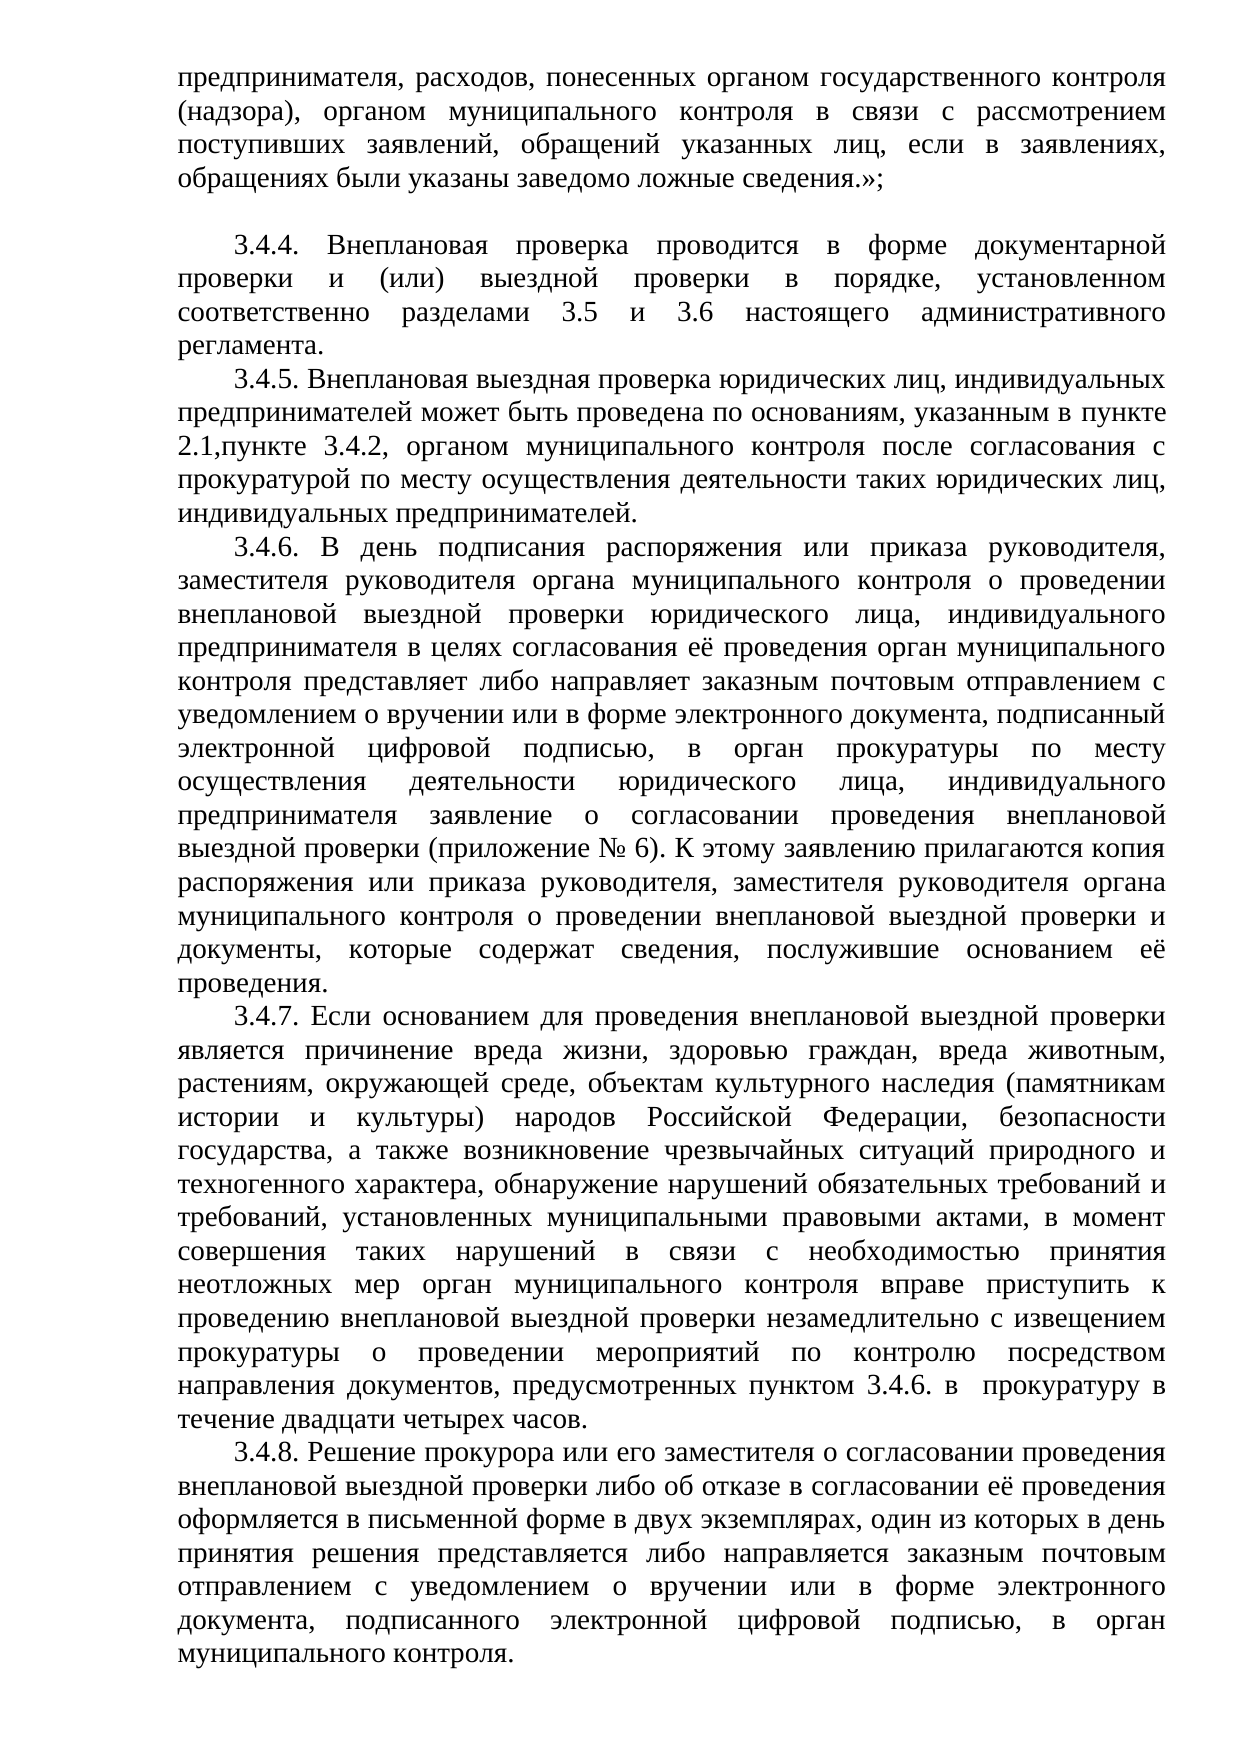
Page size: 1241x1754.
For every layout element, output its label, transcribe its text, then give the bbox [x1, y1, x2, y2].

text 3.4.5. Внеплановая выездная проверка юридических лиц, индивидуальных предпринимателей может быть проведена по основаниям, указанным в пункте 2.1,пункте 3.4.2, органом муниципального контроля после согласования с прокуратурой по месту осуществления деятельности таких юридических лиц, индивидуальных предпринимателей. [177, 361, 1167, 529]
text 3.4.8. Решение прокурора или его заместителя о согласовании проведения внеплановой выездной проверки либо об отказе в согласовании её проведения оформляется в письменной форме в двух экземплярах, один из которых в день принятия решения представляется либо направляется заказным почтовым отправлением с уведомлением о вручении или в форме электронного документа, подписанного электронной цифровой подписью, в орган муниципального контроля. [177, 1434, 1167, 1669]
text 3.4.6. В день подписания распоряжения или приказа руководителя, заместителя руководителя органа муниципального контроля о проведении внеплановой выездной проверки юридического лица, индивидуального предпринимателя в целях согласования её проведения орган муниципального контроля представляет либо направляет заказным почтовым отправлением с уведомлением о вручении или в форме электронного документа, подписанный электронной цифровой подписью, в орган прокуратуры по месту осуществления деятельности юридического лица, индивидуального предпринимателя заявление о согласовании проведения внеплановой выездной проверки (приложение № 6). К этому заявлению прилагаются копия распоряжения или приказа руководителя, заместителя руководителя органа муниципального контроля о проведении внеплановой выездной проверки и документы, которые содержат сведения, послужившие основанием её проведения. [177, 529, 1167, 998]
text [177, 59, 1167, 193]
text 3.4.7. Если основанием для проведения внеплановой выездной проверки является причинение вреда жизни, здоровью граждан, вреда животным, растениям, окружающей среде, объектам культурного наследия (памятникам истории и культуры) народов Российской Федерации, безопасности государства, а также возникновение чрезвычайных ситуаций природного и техногенного характера, обнаружение нарушений обязательных требований и требований, установленных муниципальными правовыми актами, в момент совершения таких нарушений в связи с необходимостью принятия неотложных мер орган муниципального контроля вправе приступить к проведению внеплановой выездной проверки незамедлительно с извещением прокуратуры о проведении мероприятий по контролю посредством направления документов, предусмотренных пунктом 3.4.6. в прокуратуру в течение двадцати четырех часов. [177, 998, 1167, 1434]
text 3.4.4. Внеплановая проверка проводится в форме документарной проверки и (или) выездной проверки в порядке, установленном соответственно разделами 3.5 и 3.6 настоящего административного регламента. [177, 227, 1167, 361]
